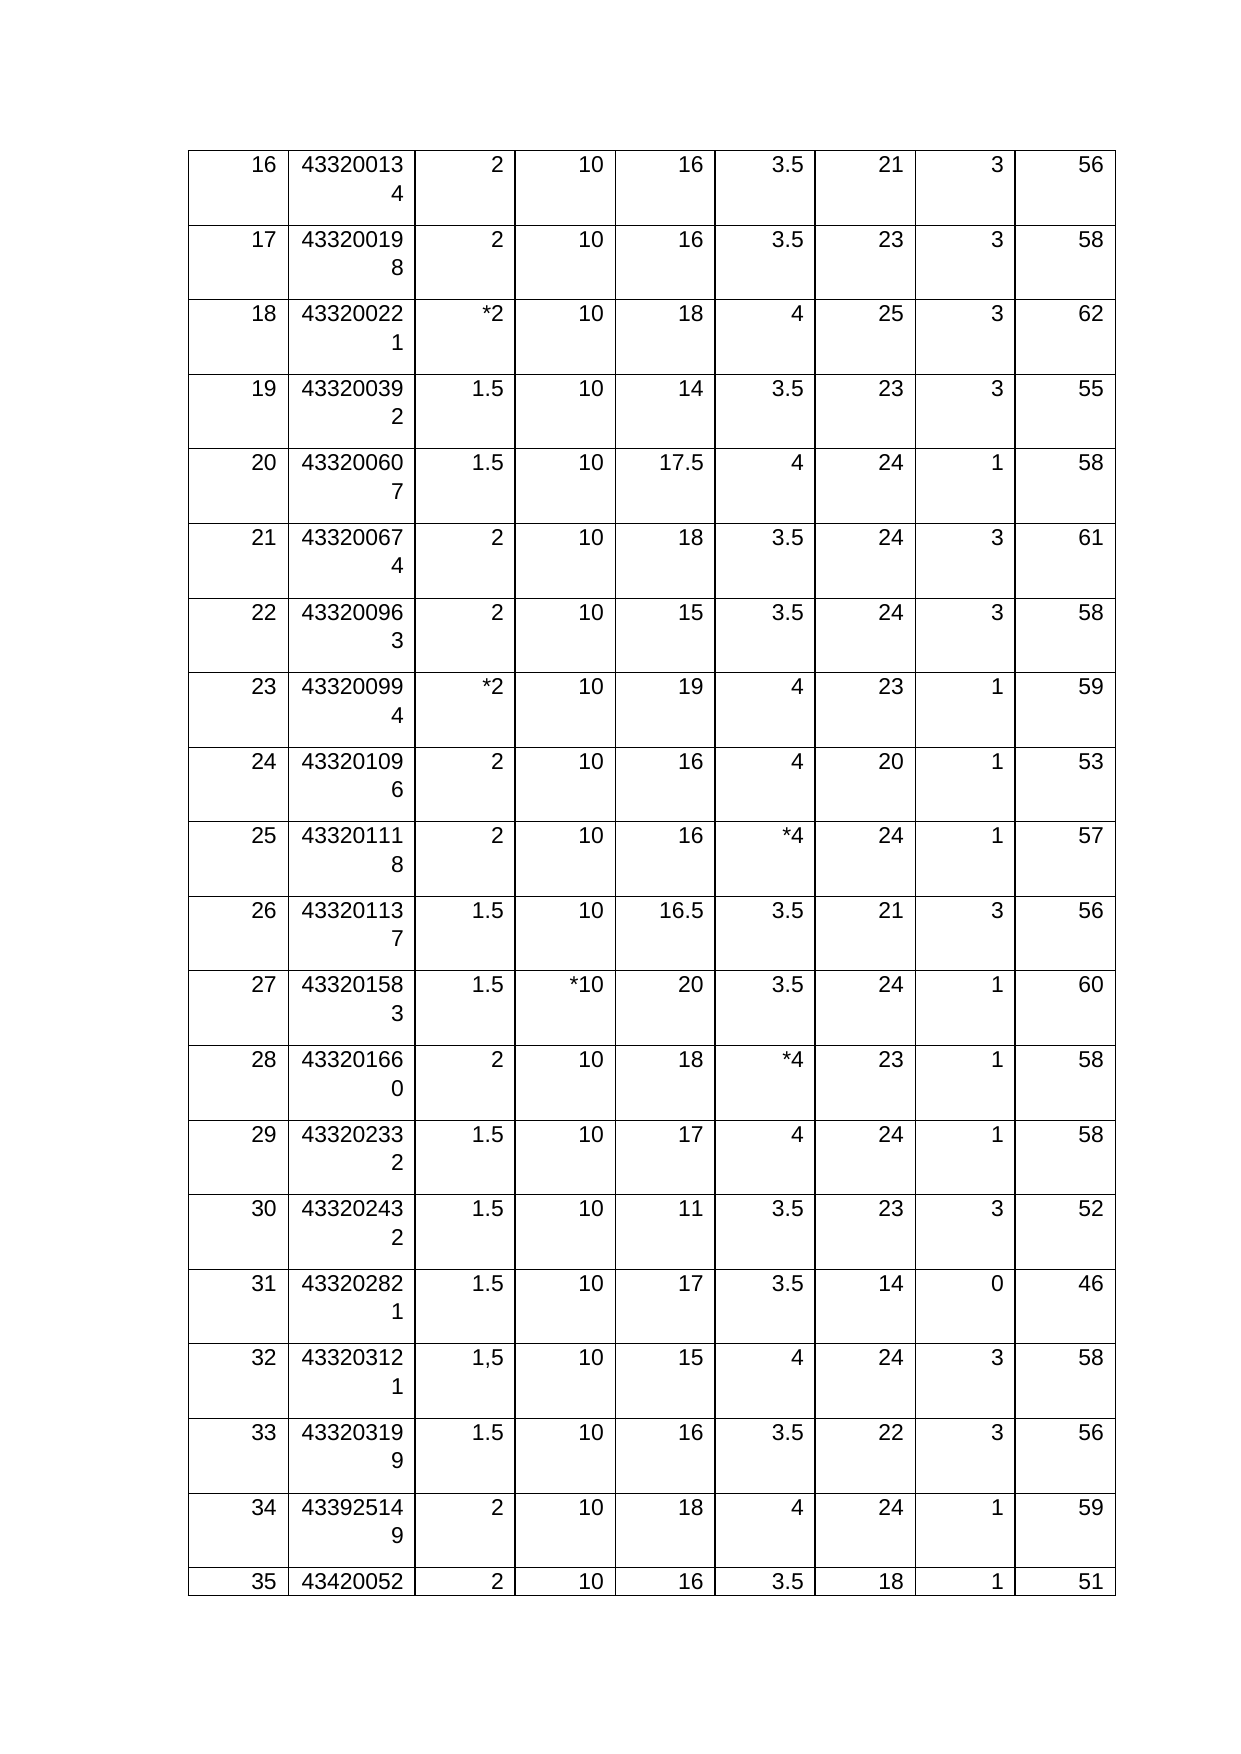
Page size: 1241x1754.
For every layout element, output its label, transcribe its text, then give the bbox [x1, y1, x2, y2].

table_cell 4 [716, 449, 814, 523]
table_cell 10 [516, 1270, 615, 1343]
table_cell 3 [916, 375, 1014, 448]
table_cell 16.5 [616, 897, 714, 970]
table_cell 10 [516, 226, 615, 299]
table_cell 35 [189, 1568, 288, 1594]
table_cell 1.5 [416, 1270, 514, 1343]
table_cell 2* [416, 300, 514, 374]
table_cell 1 [916, 1046, 1014, 1119]
table_cell 3 [916, 1419, 1014, 1492]
table_cell 10 [516, 673, 615, 747]
table_cell 52 [1016, 1195, 1115, 1269]
table_cell 434200528 [289, 1568, 414, 1594]
table_cell 433925149 [289, 1494, 414, 1567]
table_cell 19 [616, 673, 714, 747]
table_cell 433200607 [289, 449, 414, 523]
table_cell 24 [816, 822, 915, 896]
table_cell 433202821 [289, 1270, 414, 1343]
table_cell 58 [1016, 1121, 1115, 1194]
table_cell 1 [916, 1568, 1014, 1594]
table_cell 433200198 [289, 226, 414, 299]
table_cell 23 [189, 673, 288, 747]
table_cell 24 [816, 449, 915, 523]
table_cell 433200674 [289, 524, 414, 597]
table_cell 10 [516, 375, 615, 448]
table_cell 18 [616, 524, 714, 597]
table_cell 2 [416, 1568, 514, 1594]
table_cell 10 [516, 1046, 615, 1119]
table_cell 24 [816, 599, 915, 672]
table_cell 2 [416, 599, 514, 672]
table_cell 24 [816, 1344, 915, 1418]
table_cell 61 [1016, 524, 1115, 597]
table_cell 433200392 [289, 375, 414, 448]
table_cell 17 [189, 226, 288, 299]
table_cell 4* [716, 822, 814, 896]
table_cell 433200994 [289, 673, 414, 747]
table_cell 26 [189, 897, 288, 970]
table_cell 24 [189, 748, 288, 821]
table_cell 21 [816, 897, 915, 970]
table_cell 3.5 [716, 524, 814, 597]
table_cell 2 [416, 748, 514, 821]
table_cell 24 [816, 1494, 915, 1567]
table_cell 10 [516, 1419, 615, 1492]
table_cell 0 [916, 1270, 1014, 1343]
table_cell 23 [816, 375, 915, 448]
table_cell 23 [816, 673, 915, 747]
table_cell 10 [516, 822, 615, 896]
table_cell 16 [616, 822, 714, 896]
table_cell 2 [416, 524, 514, 597]
table_cell 1 [916, 1494, 1014, 1567]
table_cell 51 [1016, 1568, 1115, 1594]
table_cell 433201137 [289, 897, 414, 970]
table_cell 4 [716, 1121, 814, 1194]
table_cell 1 [916, 822, 1014, 896]
table_cell 56 [1016, 1419, 1115, 1492]
table_cell 10 [516, 1121, 615, 1194]
table_cell 3 [916, 1195, 1014, 1269]
table_cell 2 [416, 822, 514, 896]
table_cell 10 [516, 1568, 615, 1594]
table_cell 2 [416, 226, 514, 299]
table_cell 3.5 [716, 1270, 814, 1343]
table_cell 4 [716, 1494, 814, 1567]
table_cell 18 [816, 1568, 915, 1594]
table_cell 1 [916, 673, 1014, 747]
table_cell 46 [1016, 1270, 1115, 1343]
table_cell 16 [616, 151, 714, 224]
table_cell 4 [716, 673, 814, 747]
table_cell 433201583 [289, 971, 414, 1045]
table_cell 32 [189, 1344, 288, 1418]
table_cell 10 [516, 524, 615, 597]
table_cell 1 [916, 748, 1014, 821]
table_cell 4 [716, 748, 814, 821]
table_cell 24 [816, 524, 915, 597]
table_cell 10 [516, 300, 615, 374]
table_cell 3 [916, 226, 1014, 299]
table_cell 33 [189, 1419, 288, 1492]
table_cell 10 [516, 1344, 615, 1418]
table_cell 58 [1016, 449, 1115, 523]
table_cell 433203199 [289, 1419, 414, 1492]
table_cell 2* [416, 673, 514, 747]
table_cell 56 [1016, 897, 1115, 970]
table_cell 10* [516, 971, 615, 1045]
table_cell 18 [189, 300, 288, 374]
table_cell 1.5 [416, 375, 514, 448]
table_cell 31 [189, 1270, 288, 1343]
table_cell 18 [616, 1046, 714, 1119]
table_cell 3 [916, 300, 1014, 374]
table_cell 14 [816, 1270, 915, 1343]
table_cell 10 [516, 1494, 615, 1567]
table_cell 53 [1016, 748, 1115, 821]
table_cell 10 [516, 748, 615, 821]
table_cell 28 [189, 1046, 288, 1119]
table_cell 1.5 [416, 1195, 514, 1269]
table_cell 22 [189, 599, 288, 672]
table_cell 60 [1016, 971, 1115, 1045]
table_cell 3.5 [716, 1195, 814, 1269]
table_cell 10 [516, 1195, 615, 1269]
table_cell 21 [189, 524, 288, 597]
table_cell 433200221 [289, 300, 414, 374]
table_cell 4 [716, 1344, 814, 1418]
table_cell 25 [189, 822, 288, 896]
table_cell 58 [1016, 1344, 1115, 1418]
table_cell 24 [816, 971, 915, 1045]
table_cell 433201096 [289, 748, 414, 821]
table_cell 62 [1016, 300, 1115, 374]
table_cell 15 [616, 599, 714, 672]
table_cell 10 [516, 897, 615, 970]
table_cell 4 [716, 300, 814, 374]
table_cell 27 [189, 971, 288, 1045]
table_cell 18 [616, 1494, 714, 1567]
table_cell 20 [816, 748, 915, 821]
table_cell 16 [189, 151, 288, 224]
table_cell 3 [916, 599, 1014, 672]
table_cell 55 [1016, 375, 1115, 448]
table_cell 22 [816, 1419, 915, 1492]
table_cell 30 [189, 1195, 288, 1269]
table_cell 3.5 [716, 897, 814, 970]
table_cell 433203121 [289, 1344, 414, 1418]
table_cell 23 [816, 1046, 915, 1119]
table_cell 23 [816, 1195, 915, 1269]
table_cell 29 [189, 1121, 288, 1194]
table_cell 3.5 [716, 971, 814, 1045]
table_cell 17 [616, 1121, 714, 1194]
table_cell 18 [616, 300, 714, 374]
table_cell 3.5 [716, 226, 814, 299]
table_cell 10 [516, 449, 615, 523]
table_cell 59 [1016, 1494, 1115, 1567]
table_cell 3.5 [716, 151, 814, 224]
table_cell 19 [189, 375, 288, 448]
table_cell 2 [416, 151, 514, 224]
table_cell 433202332 [289, 1121, 414, 1194]
table_cell 10 [516, 151, 615, 224]
table_cell 21 [816, 151, 915, 224]
table_cell 1.5 [416, 971, 514, 1045]
table_cell 57 [1016, 822, 1115, 896]
table_cell 1 [916, 1121, 1014, 1194]
table_cell 16 [616, 1419, 714, 1492]
table_cell 1 [916, 449, 1014, 523]
table_cell 58 [1016, 599, 1115, 672]
table_cell 433202432 [289, 1195, 414, 1269]
table_cell 1.5 [416, 1419, 514, 1492]
table_cell 433200963 [289, 599, 414, 672]
table_cell 16 [616, 226, 714, 299]
table_cell 4* [716, 1046, 814, 1119]
table_cell 3.5 [716, 375, 814, 448]
table_cell 1,5 [416, 1344, 514, 1418]
table_cell 433201660 [289, 1046, 414, 1119]
table_cell 3 [916, 897, 1014, 970]
table_cell 1.5 [416, 897, 514, 970]
table_cell 20 [616, 971, 714, 1045]
table_cell 17 [616, 1270, 714, 1343]
table_cell 59 [1016, 673, 1115, 747]
table_cell 58 [1016, 226, 1115, 299]
table_cell 16 [616, 1568, 714, 1594]
table_cell 2 [416, 1046, 514, 1119]
table_cell 11 [616, 1195, 714, 1269]
table_cell 34 [189, 1494, 288, 1567]
table_cell 1 [916, 971, 1014, 1045]
table_cell 1.5 [416, 1121, 514, 1194]
table_cell 10 [516, 599, 615, 672]
table_cell 24 [816, 1121, 915, 1194]
table_cell 56 [1016, 151, 1115, 224]
table_cell 1.5 [416, 449, 514, 523]
table_cell 14 [616, 375, 714, 448]
table_cell 17.5 [616, 449, 714, 523]
table_cell 25 [816, 300, 915, 374]
table_cell 16 [616, 748, 714, 821]
table_cell 58 [1016, 1046, 1115, 1119]
table_cell 15 [616, 1344, 714, 1418]
table_cell 433201118 [289, 822, 414, 896]
table_cell 23 [816, 226, 915, 299]
table_cell 3 [916, 1344, 1014, 1418]
table_cell 2 [416, 1494, 514, 1567]
table_cell 433200134 [289, 151, 414, 224]
table_cell 3.5 [716, 599, 814, 672]
table_cell 3.5 [716, 1419, 814, 1492]
table_cell 3 [916, 524, 1014, 597]
table_cell 3 [916, 151, 1014, 224]
table_cell 3.5 [716, 1568, 814, 1594]
table_cell 20 [189, 449, 288, 523]
